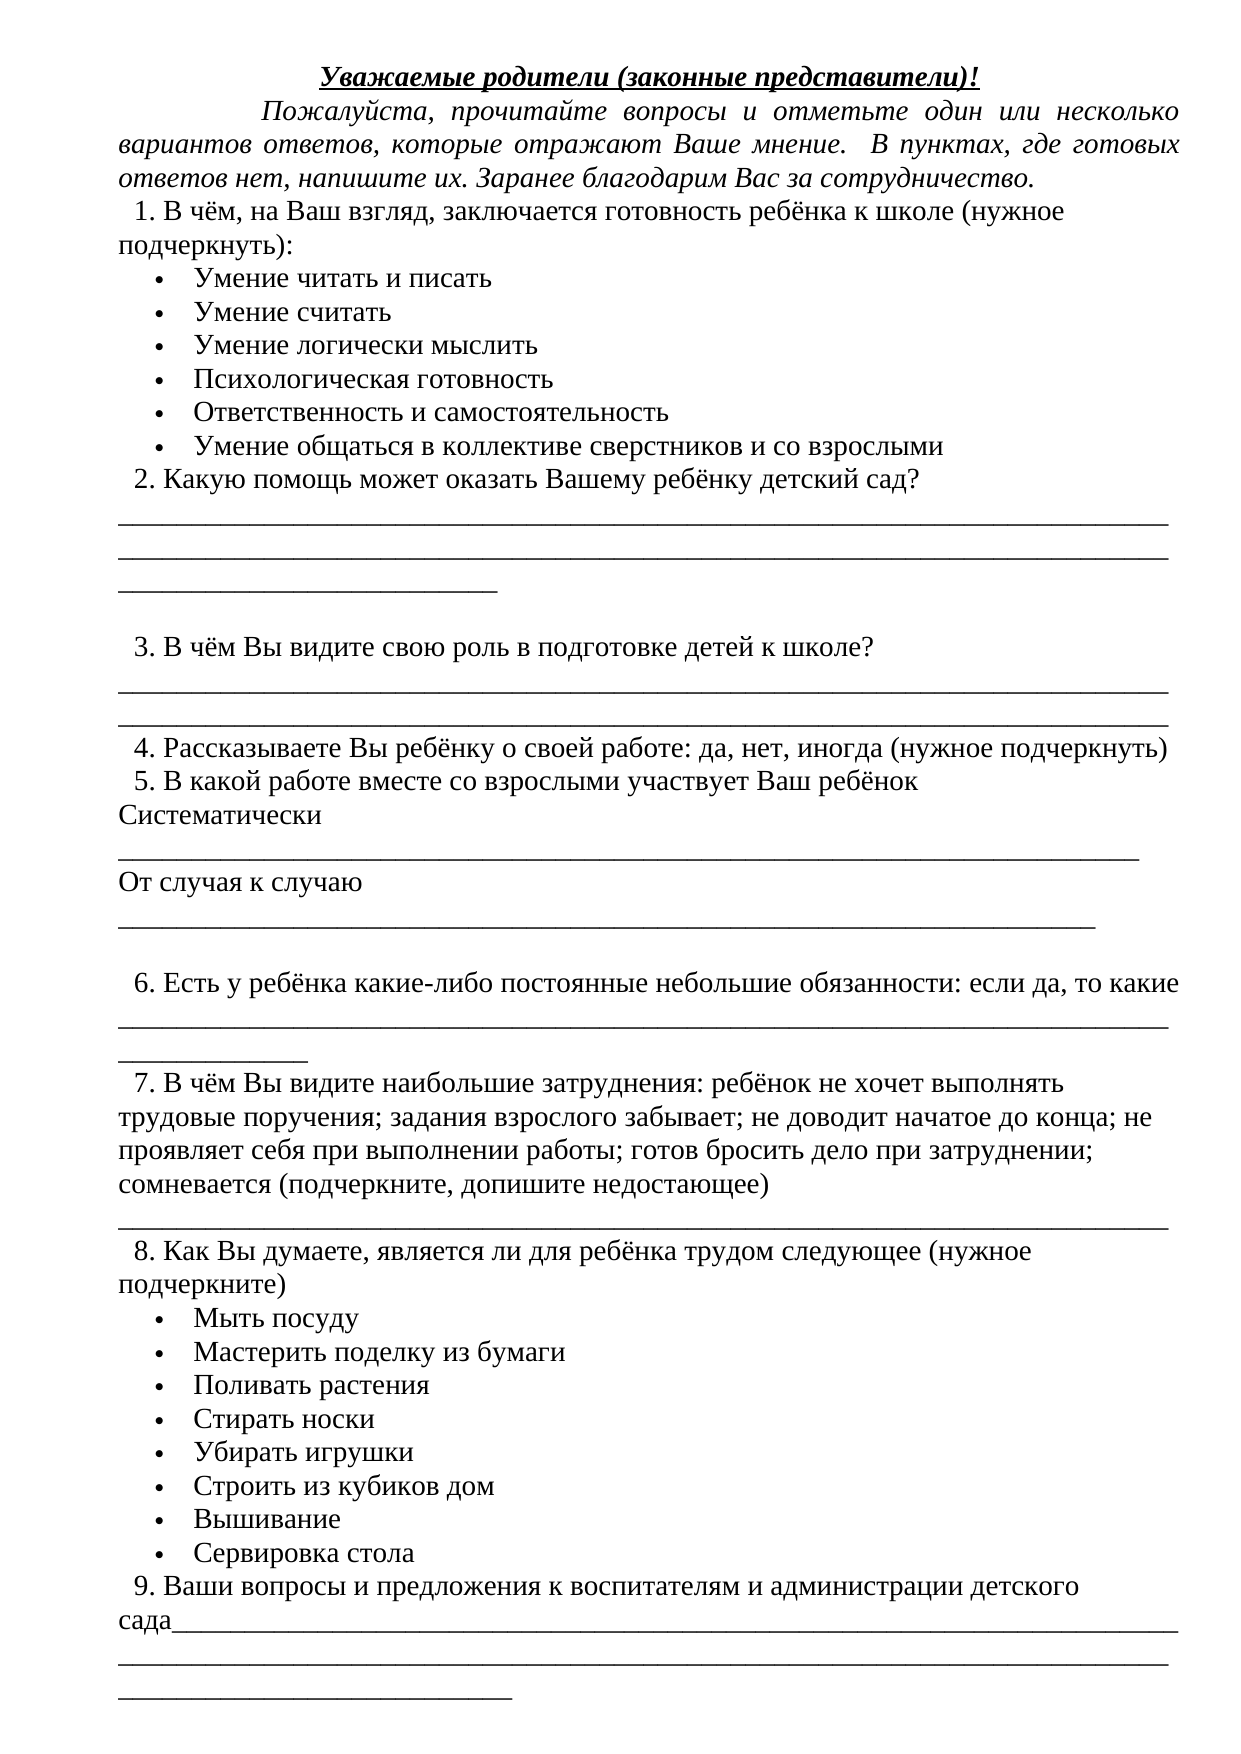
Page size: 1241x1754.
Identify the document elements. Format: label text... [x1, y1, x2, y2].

list Сервировка стола [156, 1535, 1181, 1568]
list Ответственность и самостоятельность [156, 394, 1181, 428]
list Психологическая готовность [156, 361, 1181, 394]
text 2. Какую помощь может оказать Вашему ребёнку детский сад? __________________________________________________________________________________________________________________________________________________________________________ [118, 462, 1181, 596]
text 6. Есть у ребёнка какие-либо постоянные небольшие обязанности: если да, то какие _____________________________________________________________________________________ [118, 965, 1181, 1065]
text 7. В чём Вы видите наибольшие затруднения: ребёнок не хочет выполнять трудовые поручения; задания взрослого забывает; не доводит начатое до конца; не проявляет себя при выполнении работы; готов бросить дело при затруднении; сомневается (подчеркните, допишите недостающее) ________________________________________________________________________ [118, 1065, 1181, 1233]
text 3. В чём Вы видите свою роль в подготовке детей к школе? ________________________________________________________________________________________________________________________________________________ [118, 629, 1181, 730]
list Мыть посуду [156, 1300, 1181, 1334]
list Убирать игрушки [156, 1434, 1181, 1468]
list Вышивание [156, 1501, 1181, 1535]
list Поливать растения [156, 1367, 1181, 1401]
list Умение логически мыслить [156, 327, 1181, 361]
text Пожалуйста, прочитайте вопросы и отметьте один или несколько вариантов ответов, которые отражают Ваше мнение. В пунктах, где готовых ответов нет, напишите их. Заранее благодарим Вас за сотрудничество. [118, 93, 1181, 193]
list Мастерить поделку из бумаги [156, 1334, 1181, 1367]
text Уважаемые родители (законные представители)! [118, 59, 1181, 93]
list Стирать носки [156, 1401, 1181, 1434]
text 1. В чём, на Ваш взгляд, заключается готовность ребёнка к школе (нужное подчеркнуть): [118, 193, 1181, 260]
text 8. Как Вы думаете, является ли для ребёнка трудом следующее (нужное подчеркните) [118, 1233, 1181, 1300]
text 4. Рассказываете Вы ребёнку о своей работе: да, нет, иногда (нужное подчеркнуть) [118, 730, 1181, 763]
list Умение читать и писать [156, 260, 1181, 294]
text 9. Ваши вопросы и предложения к воспитателям и администрации детского сада________________________________________________________________________________________________________________________________________________________________________ [118, 1568, 1181, 1703]
list Строить из кубиков дом [156, 1468, 1181, 1501]
list Умение общаться в коллективе сверстников и со взрослыми [156, 428, 1181, 462]
list Умение считать [156, 294, 1181, 327]
text 5. В какой работе вместе со взрослыми участвует Ваш ребёнок Систематически ______________________________________________________________________ От случая к случаю ___________________________________________________________________ [118, 763, 1181, 931]
